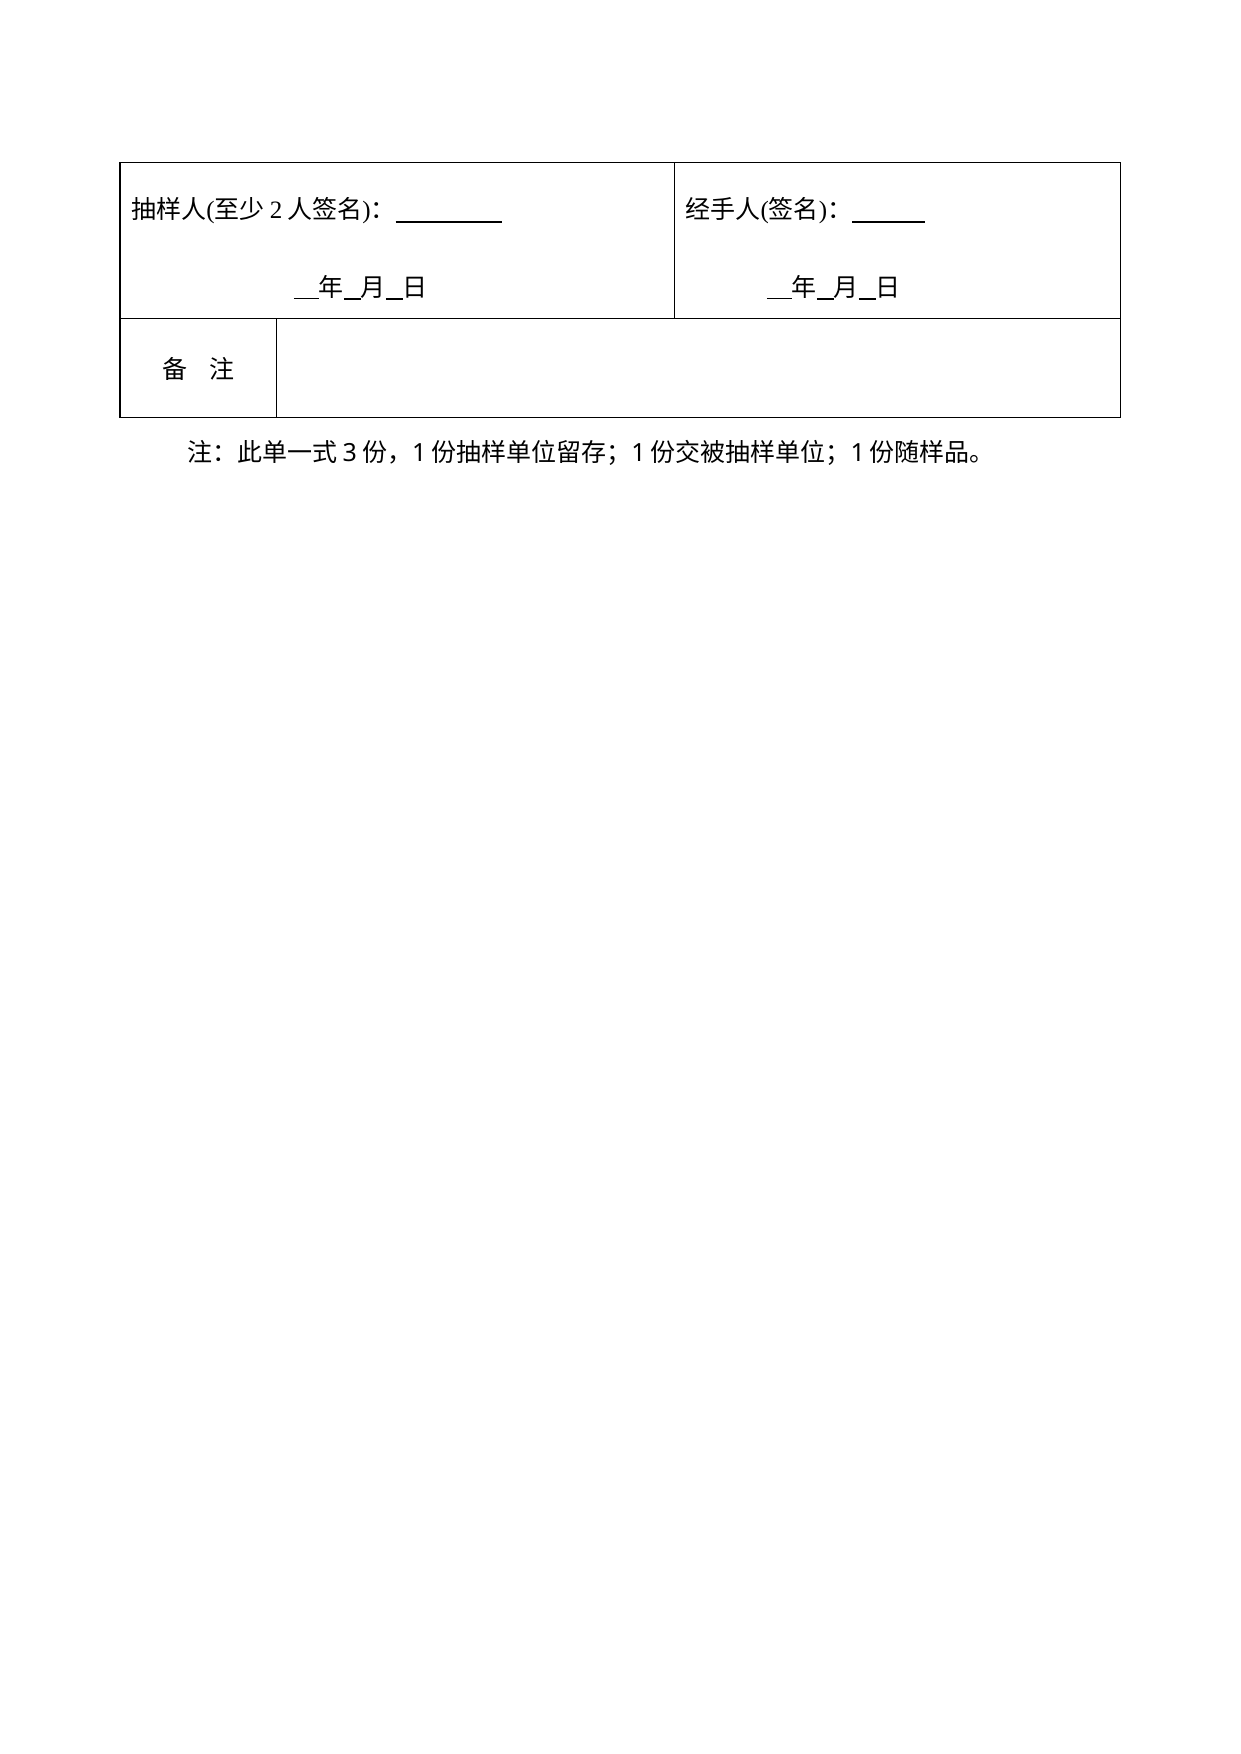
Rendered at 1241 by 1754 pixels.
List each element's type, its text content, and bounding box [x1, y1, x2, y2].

text 注：此单一式3份，1份抽样单位留存；1份交被抽样单位；1份随样品。 [187, 418, 1053, 483]
table_cell 备 注 [121, 319, 276, 417]
table_cell [277, 319, 1120, 417]
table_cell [675, 163, 1120, 318]
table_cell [121, 163, 674, 318]
